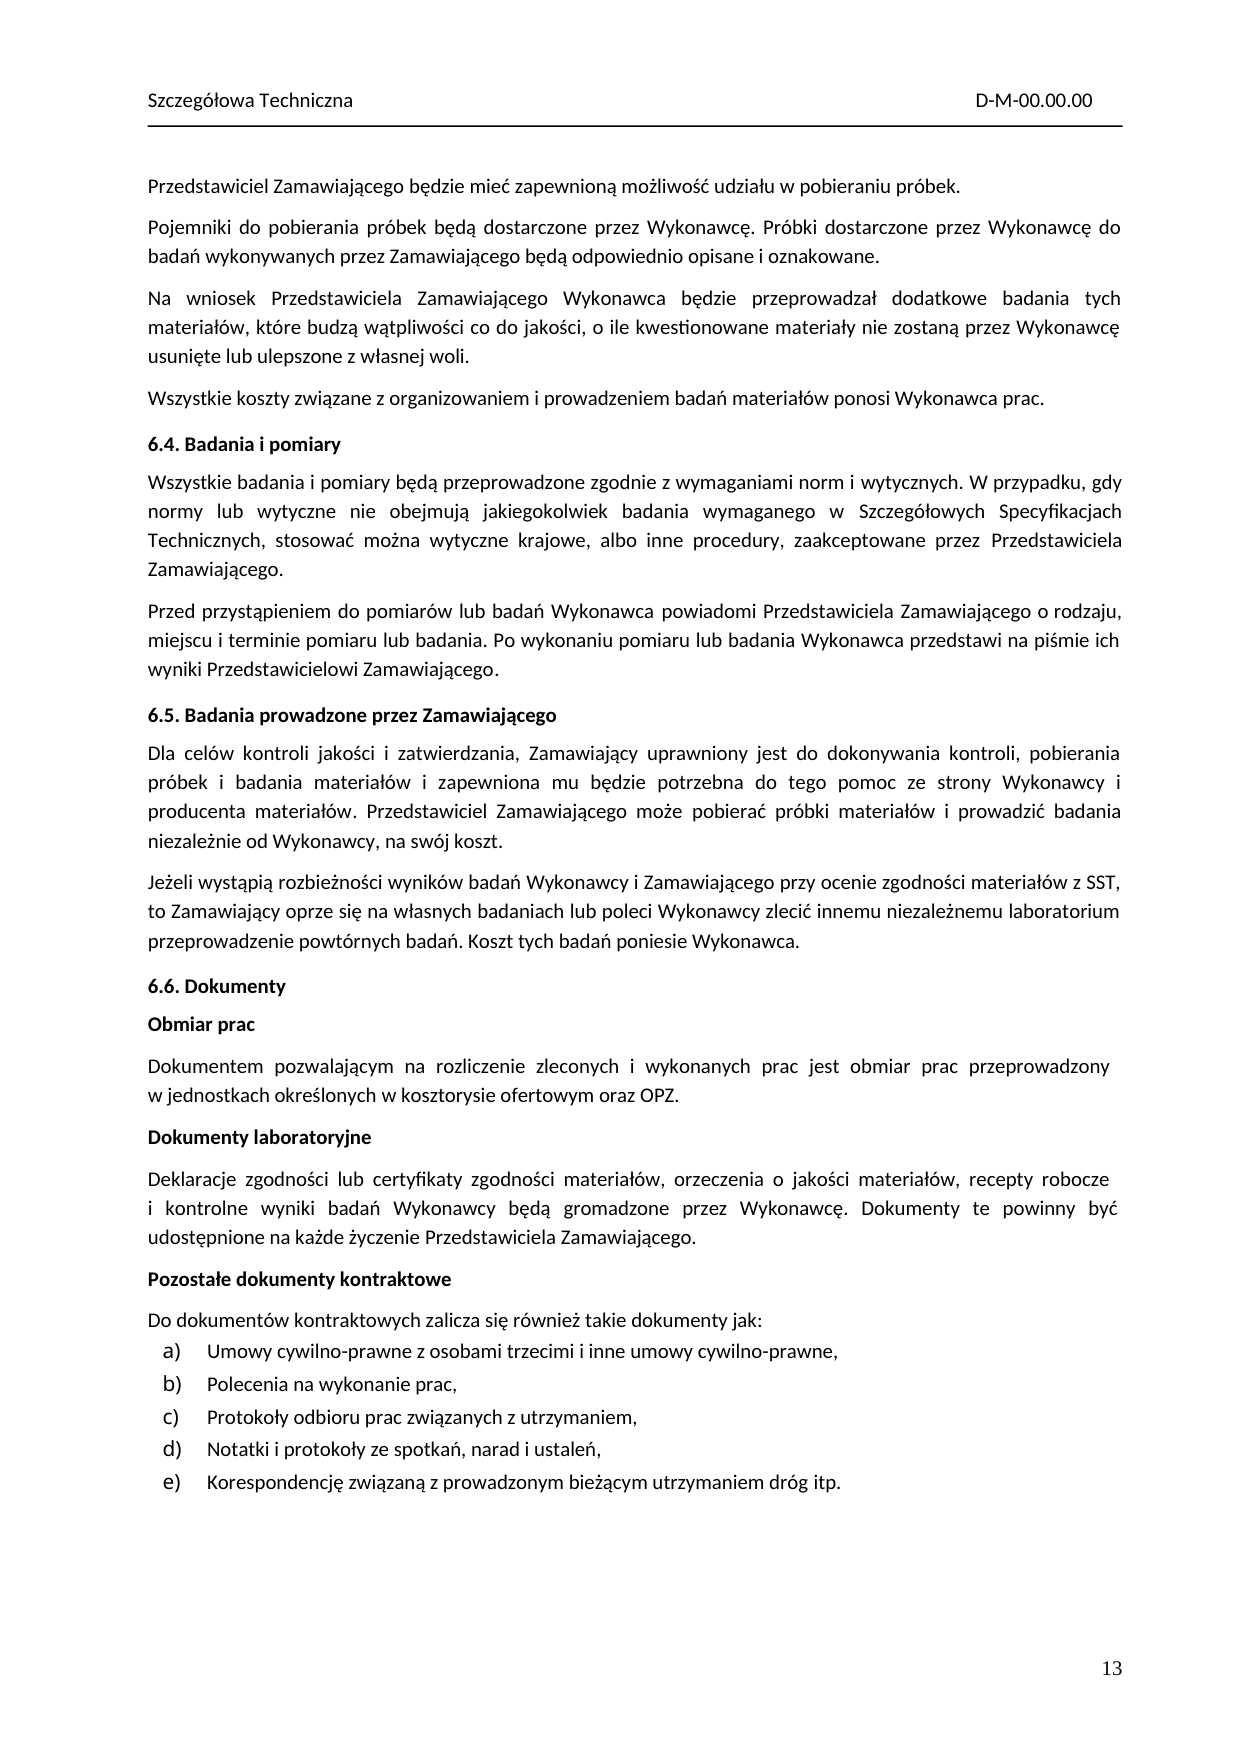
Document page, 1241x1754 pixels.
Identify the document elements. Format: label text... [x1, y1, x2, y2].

text Obmiar prac [148, 1012, 1122, 1037]
text Do dokumentów kontraktowych zalicza się również takie dokumenty jak: [148, 1307, 1120, 1333]
subtitle 6.6. Dokumenty [148, 974, 1122, 999]
text Wszystkie koszty związane z organizowaniem i prowadzeniem badań materiałów ponosi Wykonawca prac. [148, 385, 1122, 411]
text Pozostałe dokumenty kontraktowe [148, 1266, 1120, 1291]
text Przedstawiciel Zamawiającego będzie mieć zapewnioną możliwość udziału w pobieraniu próbek. [148, 173, 1122, 198]
list Polecenia na wykonanie prac, [162, 1369, 1122, 1398]
text Pojemniki do pobierania próbek będą dostarczone przez Wykonawcę. Próbki dostarczone przez Wykonawcę do badań wykonywanych przez Zamawiającego będą odpowiednio opisane i oznakowane. [148, 214, 1122, 269]
list Notatki i protokoły ze spotkań, narad i ustaleń, [162, 1434, 1122, 1463]
subtitle 6.5. Badania prowadzone przez Zamawiającego [148, 702, 1122, 728]
text Jeżeli wystąpią rozbieżności wyników badań Wykonawcy i Zamawiającego przy ocenie zgodności materiałów z SST, to Zamawiający oprze się na własnych badaniach lub poleci Wykonawcy zlecić innemu niezależnemu laboratorium przeprowadzenie powtórnych badań. Koszt tych badań poniesie Wykonawca. [148, 869, 1122, 953]
text Deklaracje zgodności lub certyfikaty zgodności materiałów, orzeczenia o jakości materiałów, recepty robocze i kontrolne wyniki badań Wykonawcy będą gromadzone przez Wykonawcę. Dokumenty te powinny być udostępnione na każde życzenie Przedstawiciela Zamawiającego. [148, 1166, 1119, 1249]
list Korespondencję związaną z prowadzonym bieżącym utrzymaniem dróg itp. [162, 1467, 1122, 1495]
text Dla celów kontroli jakości i zatwierdzania, Zamawiający uprawniony jest do dokonywania kontroli, pobierania próbek i badania materiałów i zapewniona mu będzie potrzebna do tego pomoc ze strony Wykonawcy i producenta materiałów. Przedstawiciel Zamawiającego może pobierać próbki materiałów i prowadzić badania niezależnie od Wykonawcy, na swój koszt. [148, 740, 1122, 853]
list Umowy cywilno-prawne z osobami trzecimi i inne umowy cywilno-prawne, [162, 1337, 1122, 1365]
text Przed przystąpieniem do pomiarów lub badań Wykonawca powiadomi Przedstawiciela Zamawiającego o rodzaju, miejscu i terminie pomiaru lub badania. Po wykonaniu pomiaru lub badania Wykonawca przedstawi na piśmie ich wyniki Przedstawicielowi Zamawiającego. [148, 598, 1122, 682]
subtitle 6.4. Badania i pomiary [148, 431, 1122, 457]
text Na wniosek Przedstawiciela Zamawiającego Wykonawca będzie przeprowadzał dodatkowe badania tych materiałów, które budzą wątpliwości co do jakości, o ile kwestionowane materiały nie zostaną przez Wykonawcę usunięte lub ulepszone z własnej woli. [148, 285, 1122, 369]
text Dokumentem pozwalającym na rozliczenie zleconych i wykonanych prac jest obmiar prac przeprowadzony w jednostkach określonych w kosztorysie ofertowym oraz OPZ. [148, 1053, 1122, 1108]
text Wszystkie badania i pomiary będą przeprowadzone zgodnie z wymaganiami norm i wytycznych. W przypadku, gdy normy lub wytyczne nie obejmują jakiegokolwiek badania wymaganego w Szczegółowych Specyfikacjach Technicznych, stosować można wytyczne krajowe, albo inne procedury, zaakceptowane przez Przedstawiciela Zamawiającego. [148, 469, 1122, 582]
list Protokoły odbioru prac związanych z utrzymaniem, [162, 1402, 1122, 1430]
text Dokumenty laboratoryjne [148, 1124, 1122, 1149]
